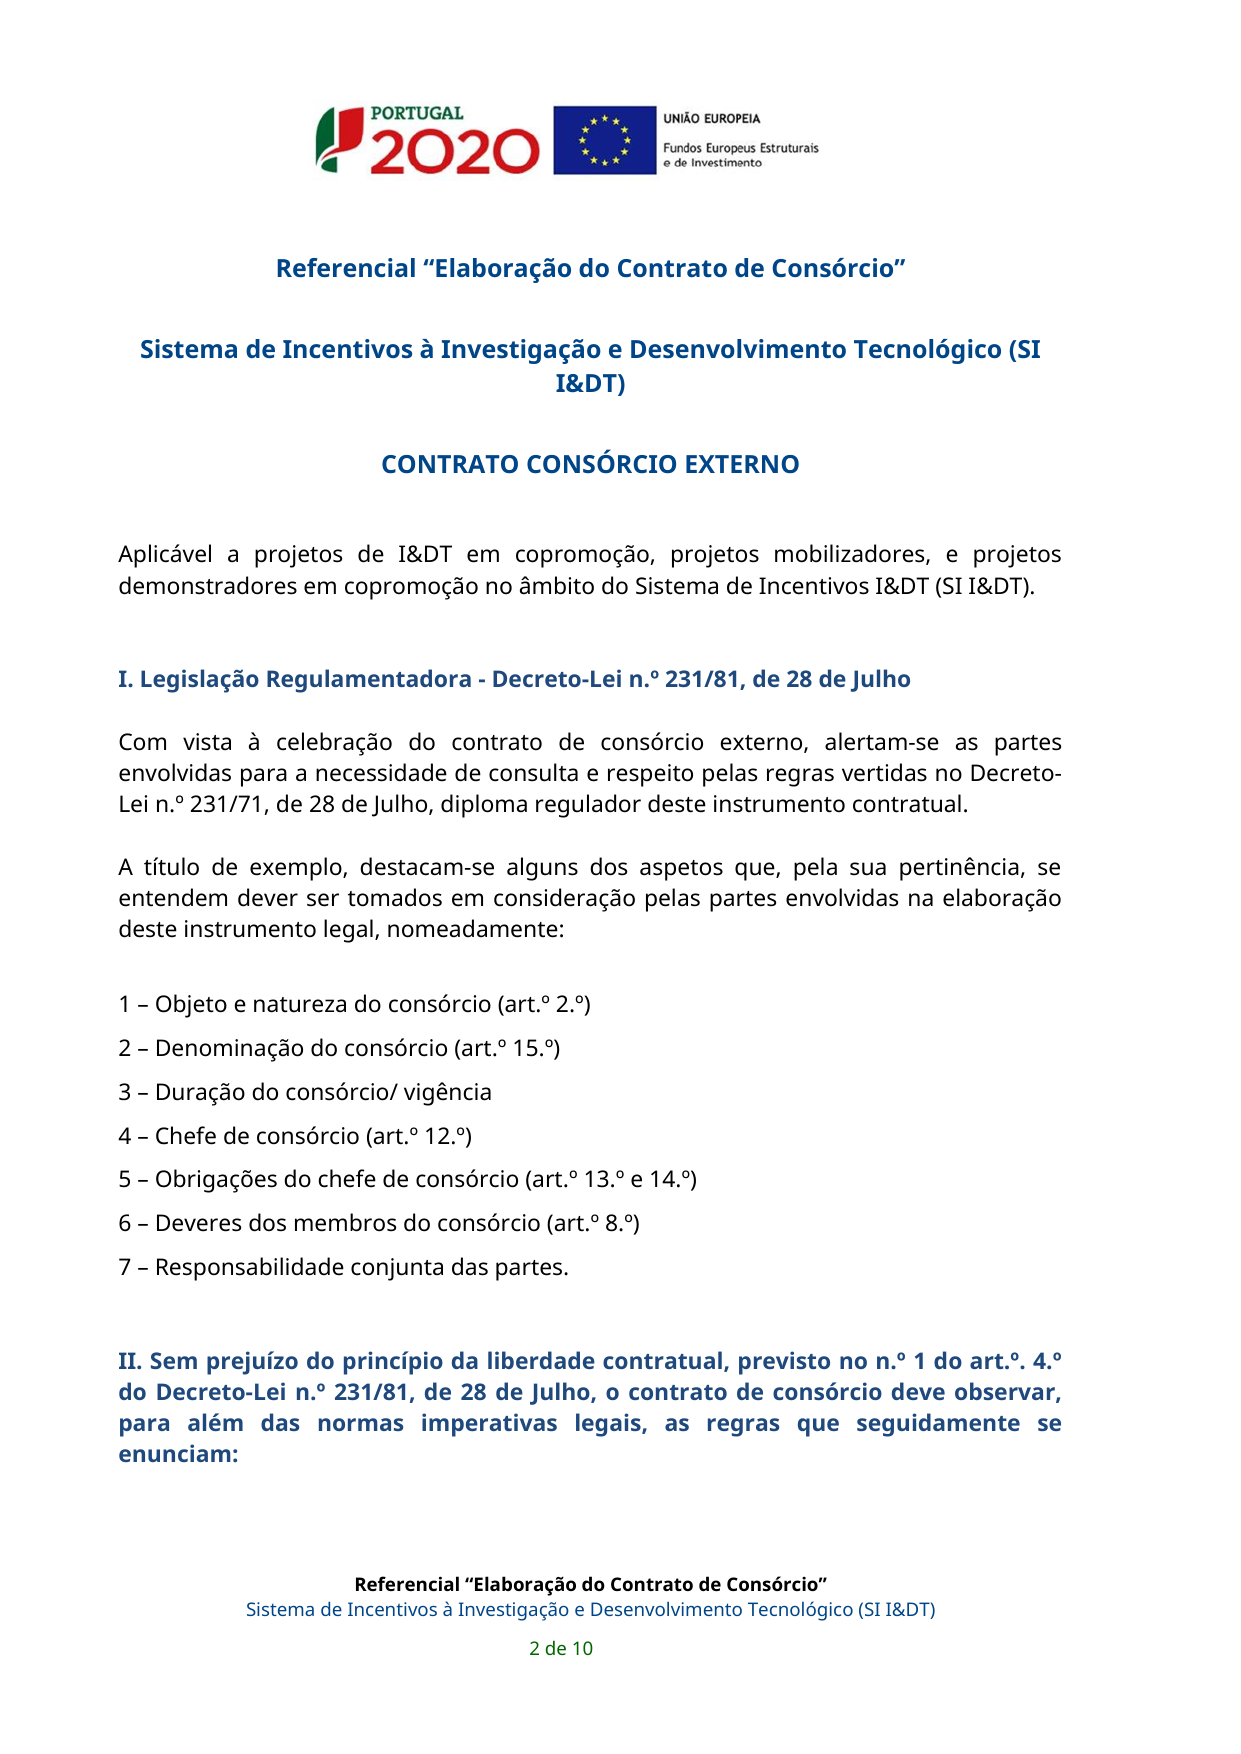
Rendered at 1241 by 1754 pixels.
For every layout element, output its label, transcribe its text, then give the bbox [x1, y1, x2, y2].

picture [308, 73, 873, 196]
text 5 – Obrigações do chefe de consórcio (art.º 13.º e 14.º) [118, 1163, 1063, 1194]
text A título de exemplo, destacam-se alguns dos aspetos que, pela sua pertinência, se entendem dever ser tomados em consideração pelas partes envolvidas na elaboração deste instrumento legal, nomeadamente: [118, 851, 1063, 944]
text 6 – Deveres dos membros do consórcio (art.º 8.º) [118, 1207, 1063, 1238]
text CONTRATO CONSÓRCIO EXTERNO [118, 446, 1063, 480]
text 7 – Responsabilidade conjunta das partes. [118, 1251, 1063, 1282]
text 4 – Chefe de consórcio (art.º 12.º) [118, 1119, 1063, 1151]
text I. Legislação Regulamentadora - Decreto-Lei n.º 231/81, de 28 de Julho [118, 663, 1063, 694]
text 1 – Objeto e natureza do consórcio (art.º 2.º) [118, 988, 1063, 1019]
text Sistema de Incentivos à Investigação e Desenvolvimento Tecnológico (SI I&DT) [118, 332, 1063, 400]
text Referencial “Elaboração do Contrato de Consórcio” [118, 251, 1063, 285]
text Com vista à celebração do contrato de consórcio externo, alertam-se as partes envolvidas para a necessidade de consulta e respeito pelas regras vertidas no Decreto-Lei n.º 231/71, de 28 de Julho, diploma regulador deste instrumento contratual. [118, 726, 1063, 819]
text 2 – Denominação do consórcio (art.º 15.º) [118, 1032, 1063, 1063]
text II. Sem prejuízo do princípio da liberdade contratual, previsto no n.º 1 do art.º. 4.º do Decreto-Lei n.º 231/81, de 28 de Julho, o contrato de consórcio deve observar, para além das normas imperativas legais, as regras que seguidamente se enunciam: [118, 1344, 1063, 1469]
text Aplicável a projetos de I&DT em copromoção, projetos mobilizadores, e projetos demonstradores em copromoção no âmbito do Sistema de Incentivos I&DT (SI I&DT). [118, 538, 1063, 601]
text 3 – Duração do consórcio/ vigência [118, 1076, 1063, 1107]
